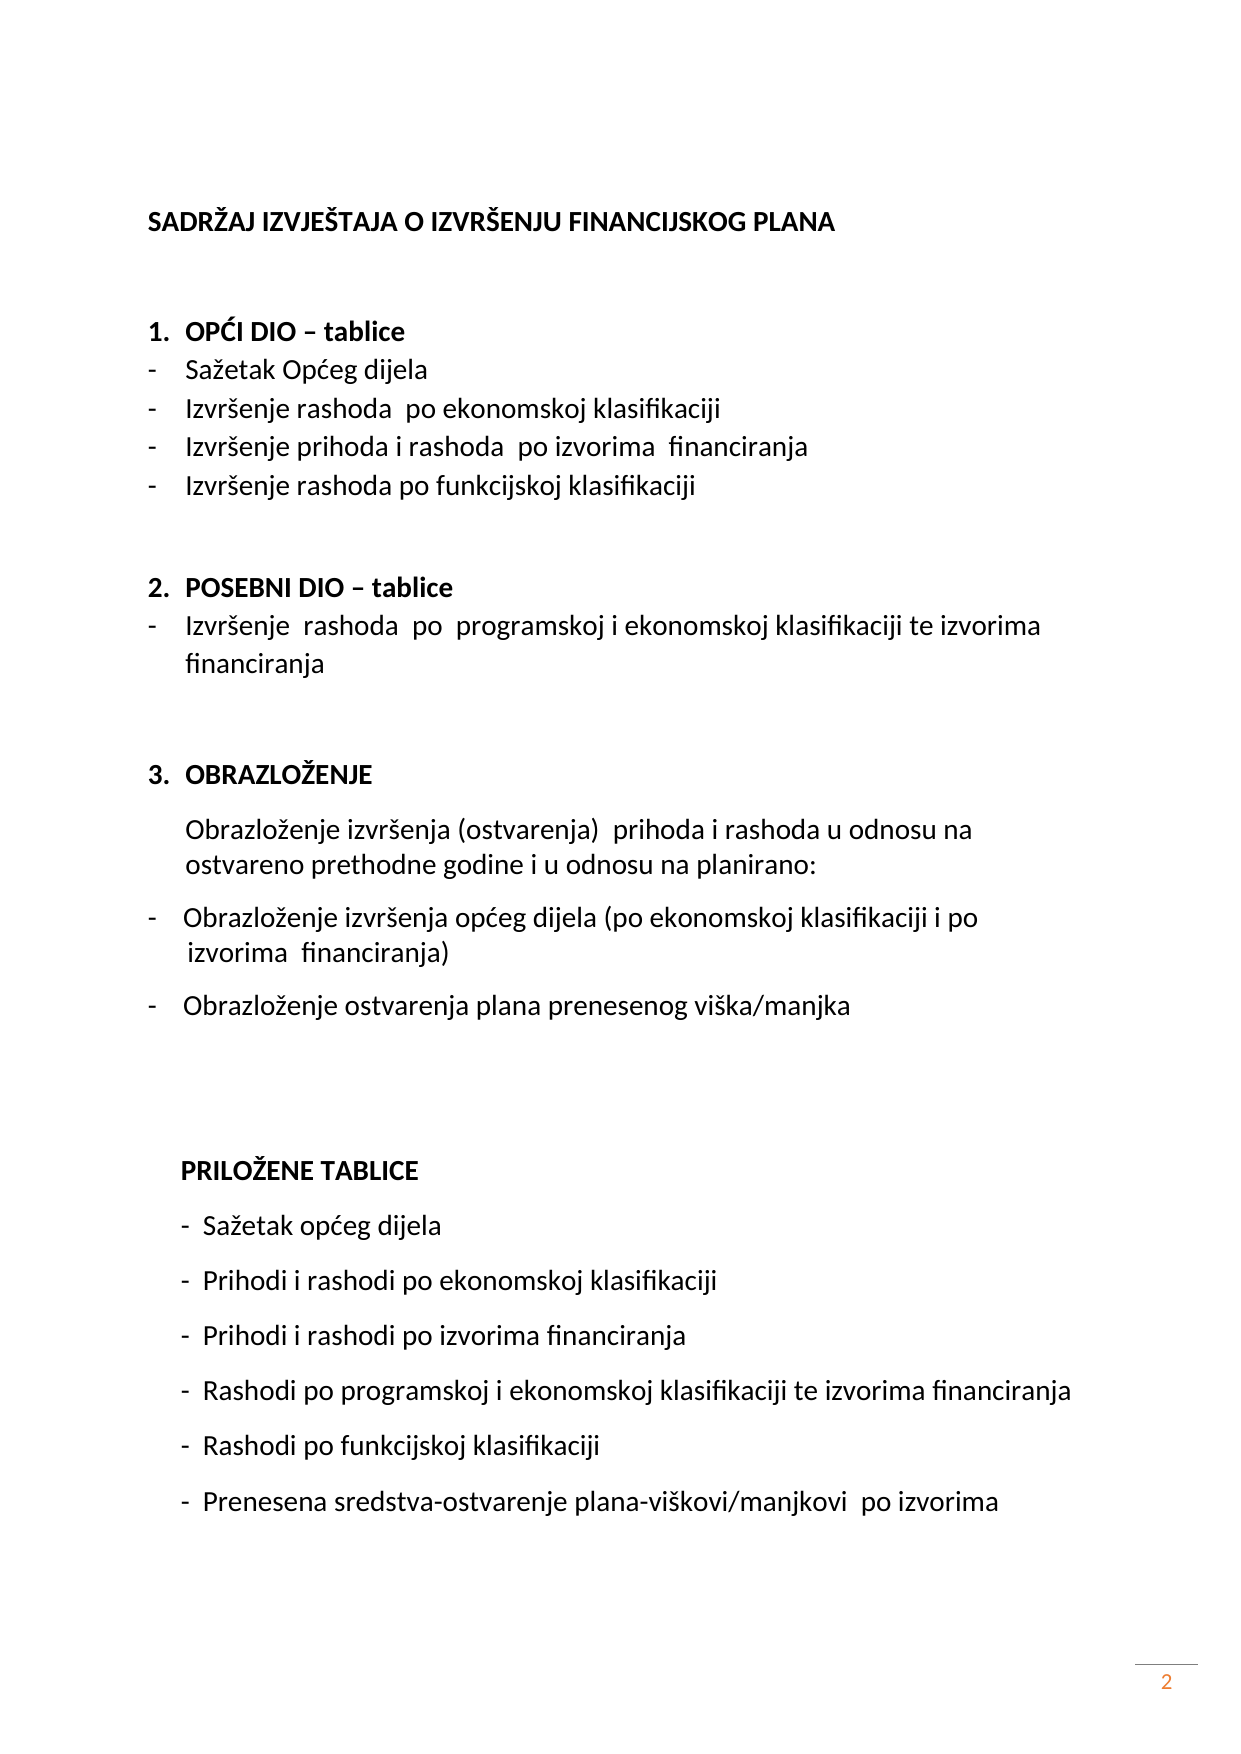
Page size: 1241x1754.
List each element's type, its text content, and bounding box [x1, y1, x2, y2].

text izvorima financiranja) [148, 934, 1093, 970]
text - Rashodi po funkcijskoj klasifikaciji [148, 1427, 1093, 1463]
text - Prenesena sredstva-ostvarenje plana-viškovi/manjkovi po izvorima [148, 1483, 1093, 1518]
list Izvršenje rashoda po ekonomskoj klasifikaciji [148, 390, 1093, 425]
list Izvršenje prihoda i rashoda po izvorima financiranja [148, 428, 1093, 464]
list OPĆI DIO – tablice [148, 313, 1093, 348]
text PRILOŽENE TABLICE [148, 1152, 1093, 1188]
text SADRŽAJ IZVJEŠTAJA O IZVRŠENJU FINANCIJSKOG PLANA [148, 203, 1093, 238]
text - Obrazloženje izvršenja općeg dijela (po ekonomskoj klasifikaciji i po [148, 899, 1093, 934]
list OBRAZLOŽENJE [148, 756, 1093, 791]
text - Obrazloženje ostvarenja plana prenesenog viška/manjka [148, 987, 1093, 1022]
list Sažetak Općeg dijela [148, 351, 1093, 387]
text - Sažetak općeg dijela [148, 1207, 1093, 1243]
list POSEBNI DIO – tablice [148, 569, 1093, 604]
list Izvršenje rashoda po programskoj i ekonomskoj klasifikaciji te izvorima financiranja [148, 607, 1093, 681]
text - Prihodi i rashodi po ekonomskoj klasifikaciji [148, 1262, 1093, 1298]
list Izvršenje rashoda po funkcijskoj klasifikaciji [148, 467, 1093, 502]
text - Prihodi i rashodi po izvorima financiranja [148, 1317, 1093, 1353]
text - Rashodi po programskoj i ekonomskoj klasifikaciji te izvorima financiranja [148, 1372, 1093, 1408]
text Obrazloženje izvršenja (ostvarenja) prihoda i rashoda u odnosu na ostvareno prethodne godine i u odnosu na planirano: [185, 811, 1093, 882]
